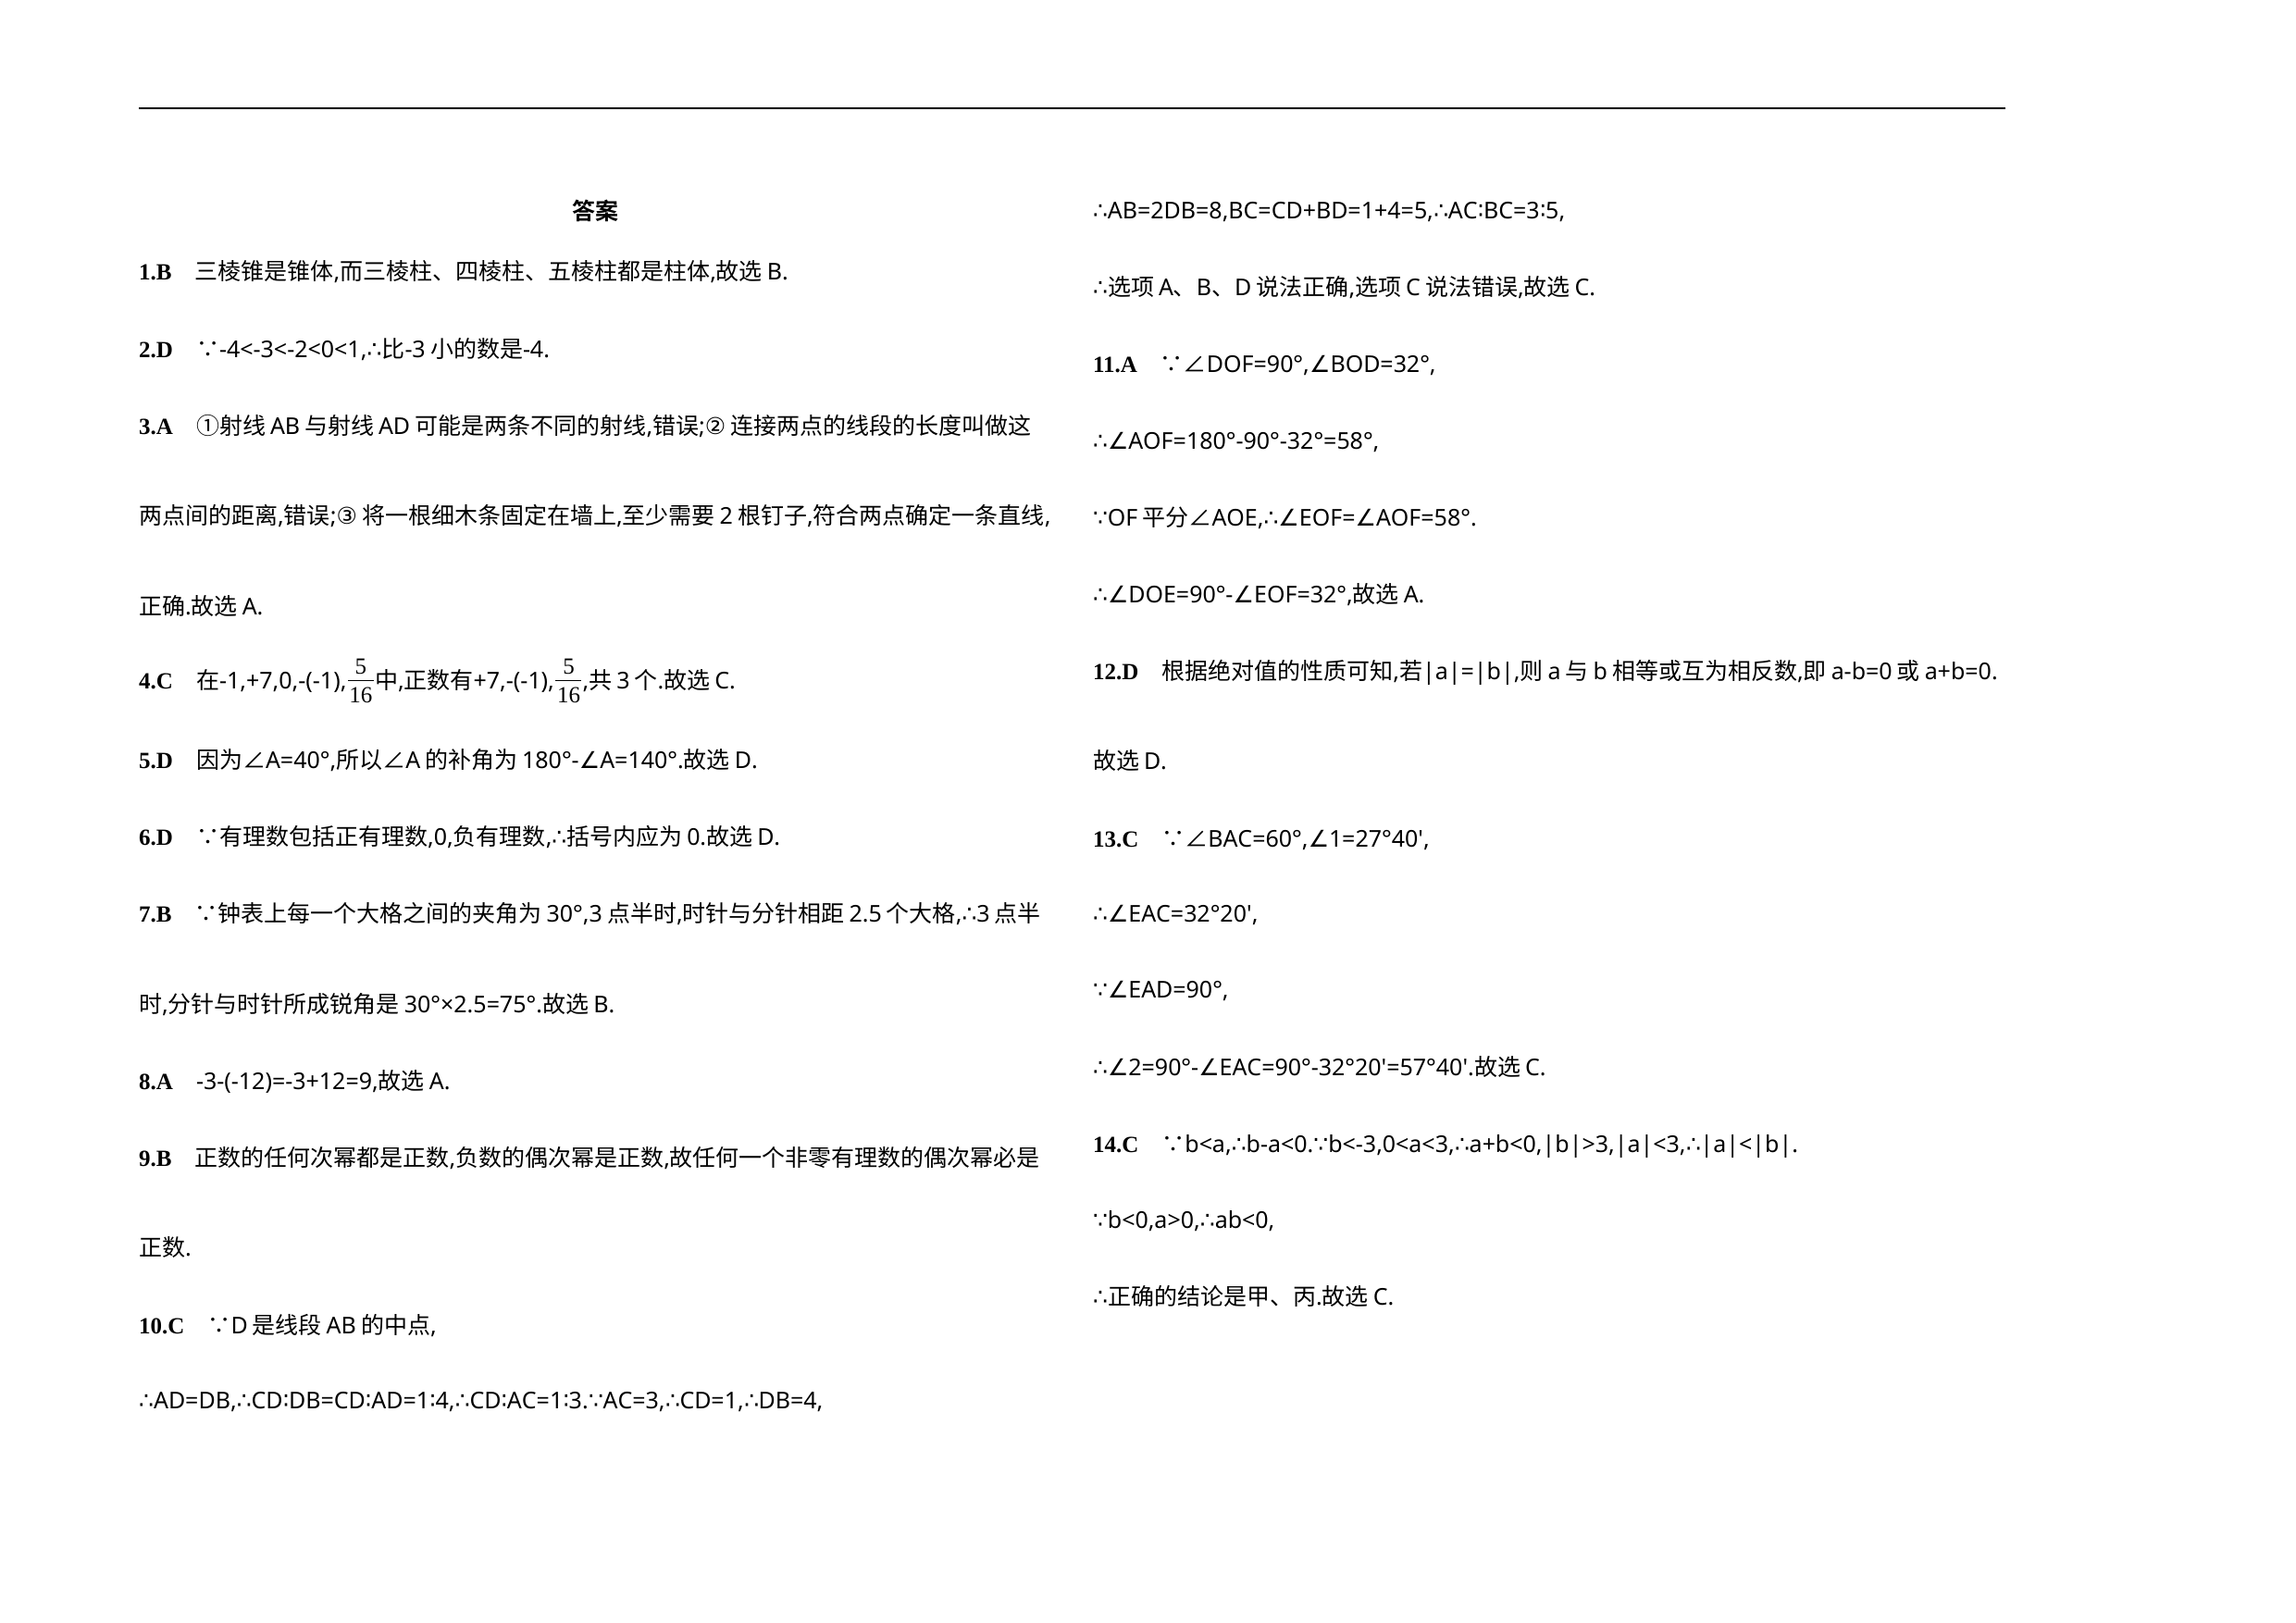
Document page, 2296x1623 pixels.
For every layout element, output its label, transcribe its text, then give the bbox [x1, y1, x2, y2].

text 9.B 正数的任何次幂都是正数,负数的偶次幂是正数,故任何一个非零有理数的偶次幂必是正数. [139, 1126, 1051, 1276]
text 8.A -3-(-12)=-3+12=9,故选A. [139, 1049, 1051, 1109]
text 7.B ∵钟表上每一个大格之间的夹角为30°,3点半时,时针与分针相距2.5个大格,∴3点半时,分针与时针所成锐角是30°×2.5=75°.故选B. [139, 882, 1051, 1033]
text ∴∠2=90°-∠EAC=90°-32°20'=57°40'.故选C. [1093, 1035, 2005, 1096]
text 5.D 因为∠A=40°,所以∠A的补角为180°-∠A=140°.故选D. [139, 728, 1051, 788]
text ∵b<0,a>0,∴ab<0, [1093, 1189, 2005, 1249]
text ∵∠EAD=90°, [1093, 960, 2005, 1020]
text ∴∠AOF=180°-90°-32°=58°, [1093, 410, 2005, 470]
text 3.A ①射线AB与射线AD可能是两条不同的射线,错误;②连接两点的线段的长度叫做这两点间的距离,错误;③将一根细木条固定在墙上,至少需要2根钉子,符合两点确定一条直线,正确.故选A. [139, 394, 1051, 635]
text 答案 [139, 180, 1051, 240]
text ∴AD=DB,∴CD∶DB=CD∶AD=1∶4,∴CD∶AC=1∶3.∵AC=3,∴CD=1,∴DB=4, [139, 1370, 1051, 1431]
text ∴∠DOE=90°-∠EOF=32°,故选A. [1093, 563, 2005, 623]
text 10.C ∵D是线段AB的中点, [139, 1294, 1051, 1354]
text 13.C ∵∠BAC=60°,∠1=27°40', [1093, 807, 2005, 867]
text ∴AB=2DB=8,BC=CD+BD=1+4=5,∴AC∶BC=3∶5, [1093, 180, 2005, 240]
text 6.D ∵有理数包括正有理数,0,负有理数,∴括号内应为0.故选D. [139, 805, 1051, 865]
text 4.C 在-1,+7,0,-(-1),中,正数有+7,-(-1),,共3个.故选C. [139, 651, 1051, 712]
text 2.D ∵-4<-3<-2<0<1,∴比-3小的数是-4. [139, 317, 1051, 378]
text ∵OF平分∠AOE,∴∠EOF=∠AOF=58°. [1093, 486, 2005, 546]
text ∴正确的结论是甲、丙.故选C. [1093, 1265, 2005, 1325]
text 11.A ∵∠DOF=90°,∠BOD=32°, [1093, 332, 2005, 392]
text 1.B 三棱锥是锥体,而三棱柱、四棱柱、五棱柱都是柱体,故选B. [139, 240, 1051, 300]
text ∴∠EAC=32°20', [1093, 884, 2005, 944]
text ∴选项A、B、D说法正确,选项C说法错误,故选C. [1093, 255, 2005, 316]
text 12.D 根据绝对值的性质可知,若|a|=|b|,则a与b相等或互为相反数,即a-b=0或a+b=0.故选D. [1093, 639, 2005, 789]
text 14.C ∵b<a,∴b-a<0.∵b<-3,0<a<3,∴a+b<0,|b|>3,|a|<3,∴|a|<|b|. [1093, 1112, 2005, 1172]
